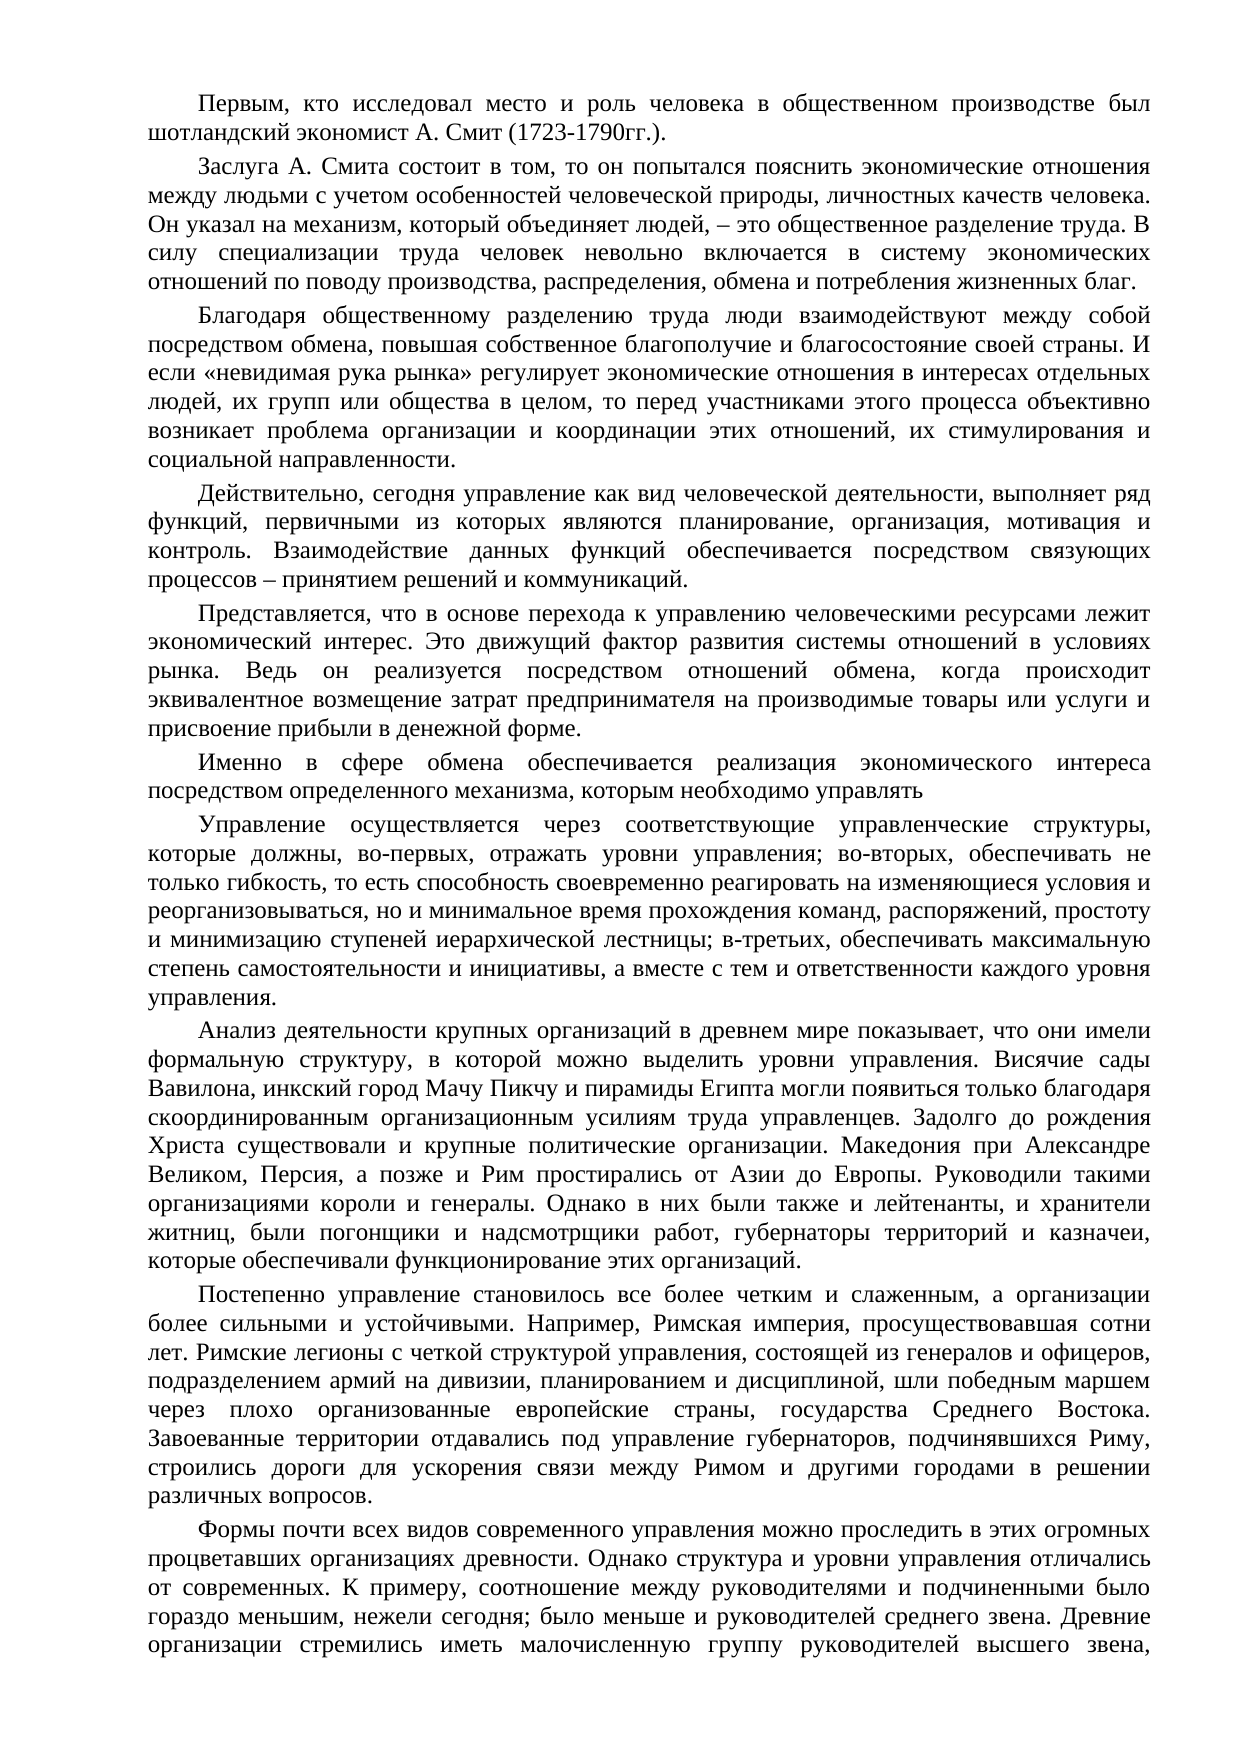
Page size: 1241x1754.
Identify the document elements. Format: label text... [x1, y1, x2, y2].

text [148, 1514, 1152, 1658]
text Благодаря общественному разделению труда люди взаимодействуют между собой посредством обмена, повышая собственное благополучие и благосостояние своей страны. И если «невидимая рука рынка» регулирует экономические отношения в интересах отдельных людей, их групп или общества в целом, то перед участниками этого процесса объективно возникает проблема организации и координации этих отношений, их стимулирования и социальной направленности. [148, 300, 1152, 472]
text Анализ деятельности крупных организаций в древнем мире показывает, что они имели формальную структуру, в которой можно выделить уровни управления. Висячие сады Вавилона, инкский город Мачу Пикчу и пирамиды Египта могли появиться только благодаря скоординированным организационным усилиям труда управленцев. Задолго до рождения Христа существовали и крупные политические организации. Македония при Александре Великом, Персия, а позже и Рим простирались от Азии до Европы. Руководили такими организациями короли и генералы. Однако в них были также и лейтенанты, и хранители житниц, были погонщики и надсмотрщики работ, губернаторы территорий и казначеи, которые обеспечивали функционирование этих организаций. [148, 1016, 1152, 1274]
text Заслуга А. Смита состоит в том, то он попытался пояснить экономические отношения между людьми с учетом особенностей человеческой природы, личностных качеств человека. Он указал на механизм, который объединяет людей, – это общественное разделение труда. В силу специализации труда человек невольно включается в систему экономических отношений по поводу производства, распределения, обмена и потребления жизненных благ. [148, 151, 1152, 295]
text Действительно, сегодня управление как вид человеческой деятельности, выполняет ряд функций, первичными из которых являются планирование, организация, мотивация и контроль. Взаимодействие данных функций обеспечивается посредством связующих процессов – принятием решений и коммуникаций. [148, 478, 1152, 593]
text Именно в сфере обмена обеспечивается реализация экономического интереса посредством определенного механизма, которым необходимо управлять [148, 747, 1152, 804]
text Представляется, что в основе перехода к управлению человеческими ресурсами лежит экономический интерес. Это движущий фактор развития системы отношений в условиях рынка. Ведь он реализуется посредством отношений обмена, когда происходит эквивалентное возмещение затрат предпринимателя на производимые товары или услуги и присвоение прибыли в денежной форме. [148, 598, 1152, 741]
text Постепенно управление становилось все более четким и слаженным, а организации более сильными и устойчивыми. Например, Римская империя, просуществовавшая сотни лет. Римские легионы с четкой структурой управления, состоящей из генералов и офицеров, подразделением армий на дивизии, планированием и дисциплиной, шли победным маршем через плохо организованные европейские страны, государства Среднего Востока. Завоеванные территории отдавались под управление губернаторов, подчинявшихся Риму, строились дороги для ускорения связи между Римом и другими городами в решении различных вопросов. [148, 1279, 1152, 1509]
text Управление осуществляется через соответствующие управленческие структуры, которые должны, во-первых, отражать уровни управления; во-вторых, обеспечивать не только гибкость, то есть способность своевременно реагировать на изменяющиеся условия и реорганизовываться, но и минимальное время прохождения команд, распоряжений, простоту и минимизацию ступеней иерархической лестницы; в-третьих, обеспечивать максимальную степень самостоятельности и инициативы, а вместе с тем и ответственности каждого уровня управления. [148, 809, 1152, 1010]
text Первым, кто исследовал место и роль человека в общественном производстве был шотландский экономист А. Смит (1723-1790гг.). [148, 88, 1152, 146]
